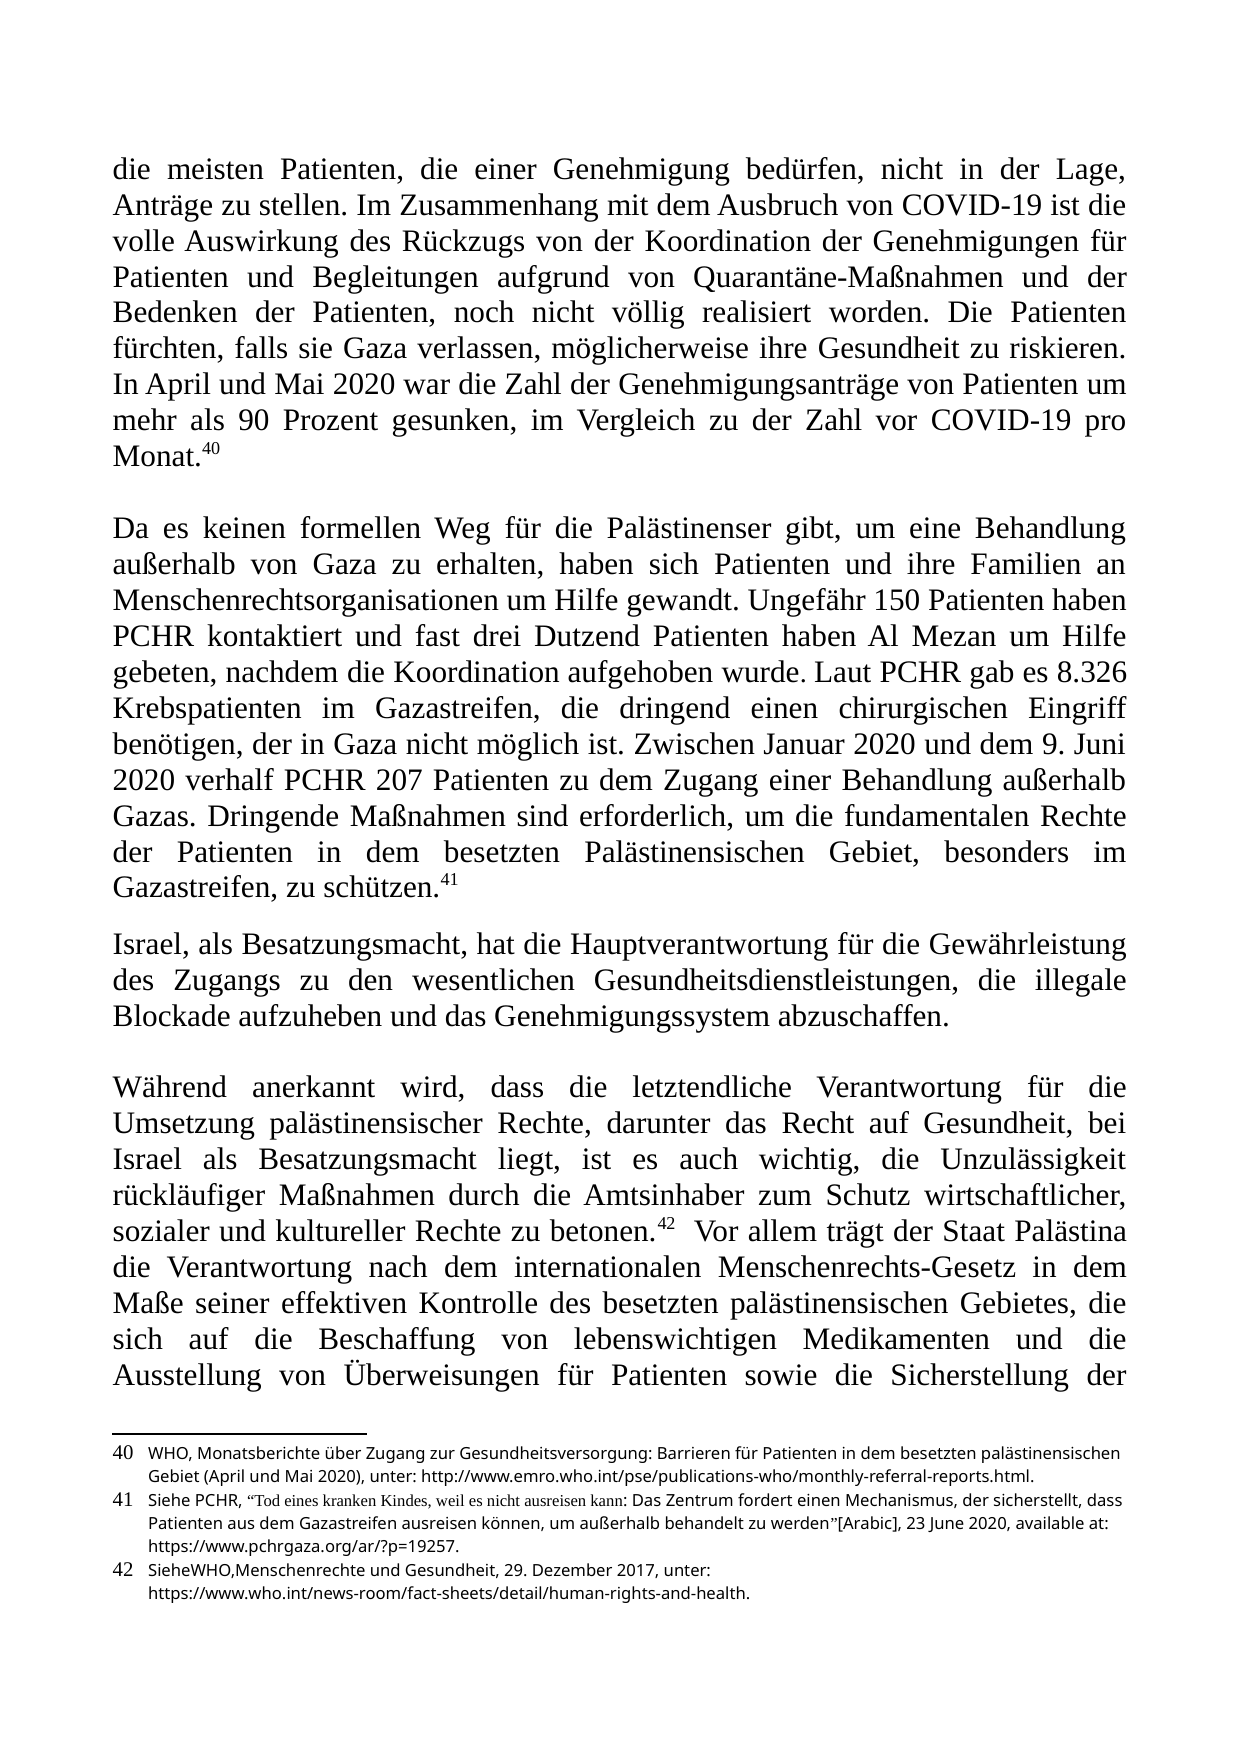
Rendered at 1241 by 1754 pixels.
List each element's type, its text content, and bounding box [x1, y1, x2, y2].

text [112, 150, 1128, 473]
text Israel, als Besatzungsmacht, hat die Hauptverantwortung für die Gewährleistung des Zugangs zu den wesentlichen Gesundheitsdienstleistungen, die illegale Blockade aufzuheben und das Genehmigungssystem abzuschaffen. [112, 925, 1128, 1033]
text Da es keinen formellen Weg für die Palästinenser gibt, um eine Behandlung außerhalb von Gaza zu erhalten, haben sich Patienten und ihre Familien an Menschenrechtsorganisationen um Hilfe gewandt. Ungefähr 150 Patienten haben PCHR kontaktiert und fast drei Dutzend Patienten haben Al Mezan um Hilfe gebeten, nachdem die Koordination aufgehoben wurde. Laut PCHR gab es 8.326 Krebspatienten im Gazastreifen, die dringend einen chirurgischen Eingriff benötigen, der in Gaza nicht möglich ist. Zwischen Januar 2020 und dem 9. Juni 2020 verhalf PCHR 207 Patienten zu dem Zugang einer Behandlung außerhalb Gazas. Dringende Maßnahmen sind erforderlich, um die fundamentalen Rechte der Patienten in dem besetzten Palästinensischen Gebiet, besonders im Gazastreifen, zu schützen. [112, 509, 1128, 905]
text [112, 1069, 1128, 1392]
